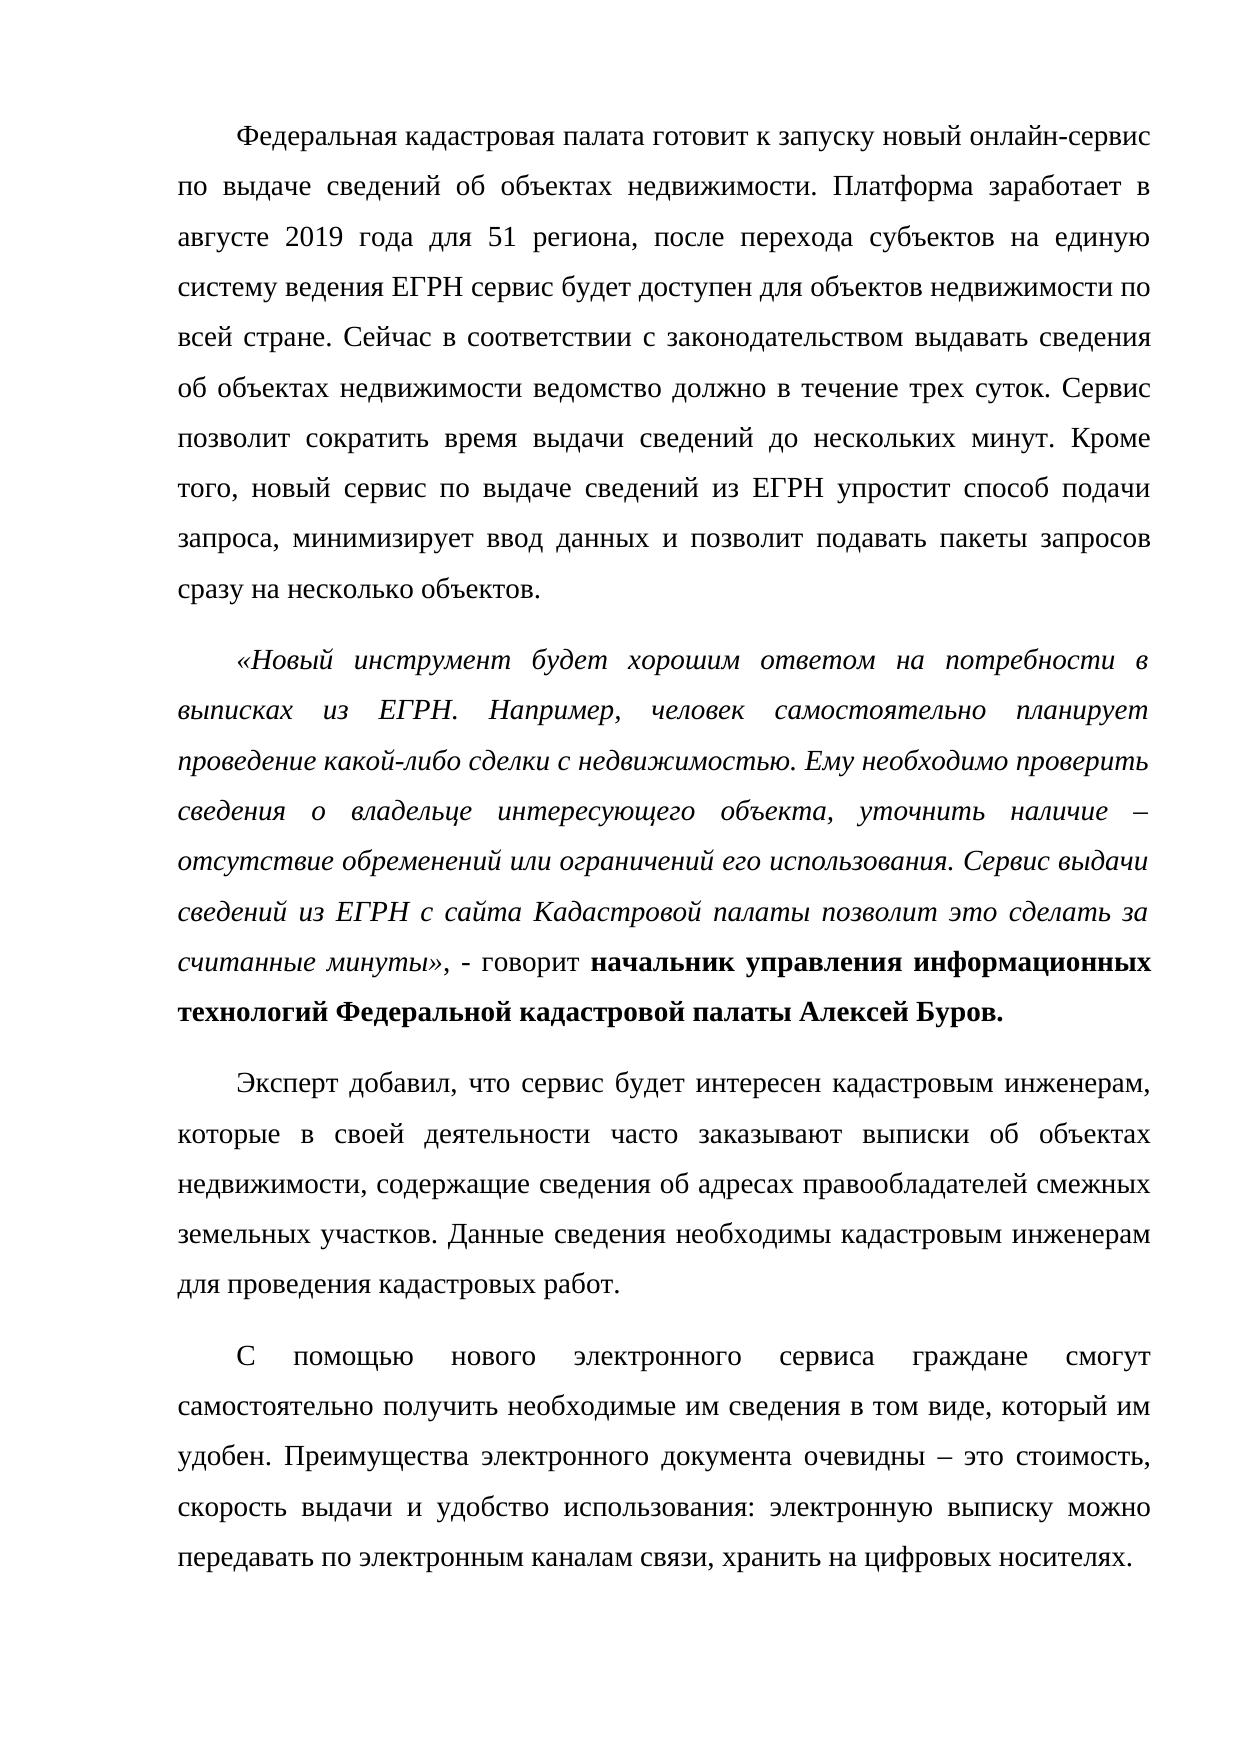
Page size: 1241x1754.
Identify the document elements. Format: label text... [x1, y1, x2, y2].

text С помощью нового электронного сервиса граждане смогут самостоятельно получить необходимые им сведения в том виде, который им удобен. Преимущества электронного документа очевидны – это стоимость, скорость выдачи и удобство использования: электронную выписку можно передавать по электронным каналам связи, хранить на цифровых носителях. [177, 1338, 1152, 1573]
text Эксперт добавил, что сервис будет интересен кадастровым инженерам, которые в своей деятельности часто заказывают выписки об объектах недвижимости, содержащие сведения об адресах правообладателей смежных земельных участков. Данные сведения необходимы кадастровым инженерам для проведения кадастровых работ. [177, 1065, 1152, 1300]
text Федеральная кадастровая палата готовит к запуску новый онлайн-сервис по выдаче сведений об объектах недвижимости. Платформа заработает в августе 2019 года для 51 региона, после перехода субъектов на единую систему ведения ЕГРН сервис будет доступен для объектов недвижимости по всей стране. Сейчас в соответствии с законодательством выдавать сведения об объектах недвижимости ведомство должно в течение трех суток. Сервис позволит сократить время выдачи сведений до нескольких минут. Кроме того, новый сервис по выдаче сведений из ЕГРН упростит способ подачи запроса, минимизирует ввод данных и позволит подавать пакеты запросов сразу на несколько объектов. [177, 118, 1152, 604]
text «Новый инструмент будет хорошим ответом на потребности в выписках из ЕГРН. Например, человек самостоятельно планирует проведение какой-либо сделки с недвижимостью. Ему необходимо проверить сведения о владельце интересующего объекта, уточнить наличие – отсутствие обременений или ограничений его использования. Сервис выдачи сведений из ЕГРН с сайта Кадастровой палаты позволит это сделать за считанные минуты», - говорит начальник управления информационных технологий Федеральной кадастровой палаты Алексей Буров. [177, 642, 1152, 1028]
